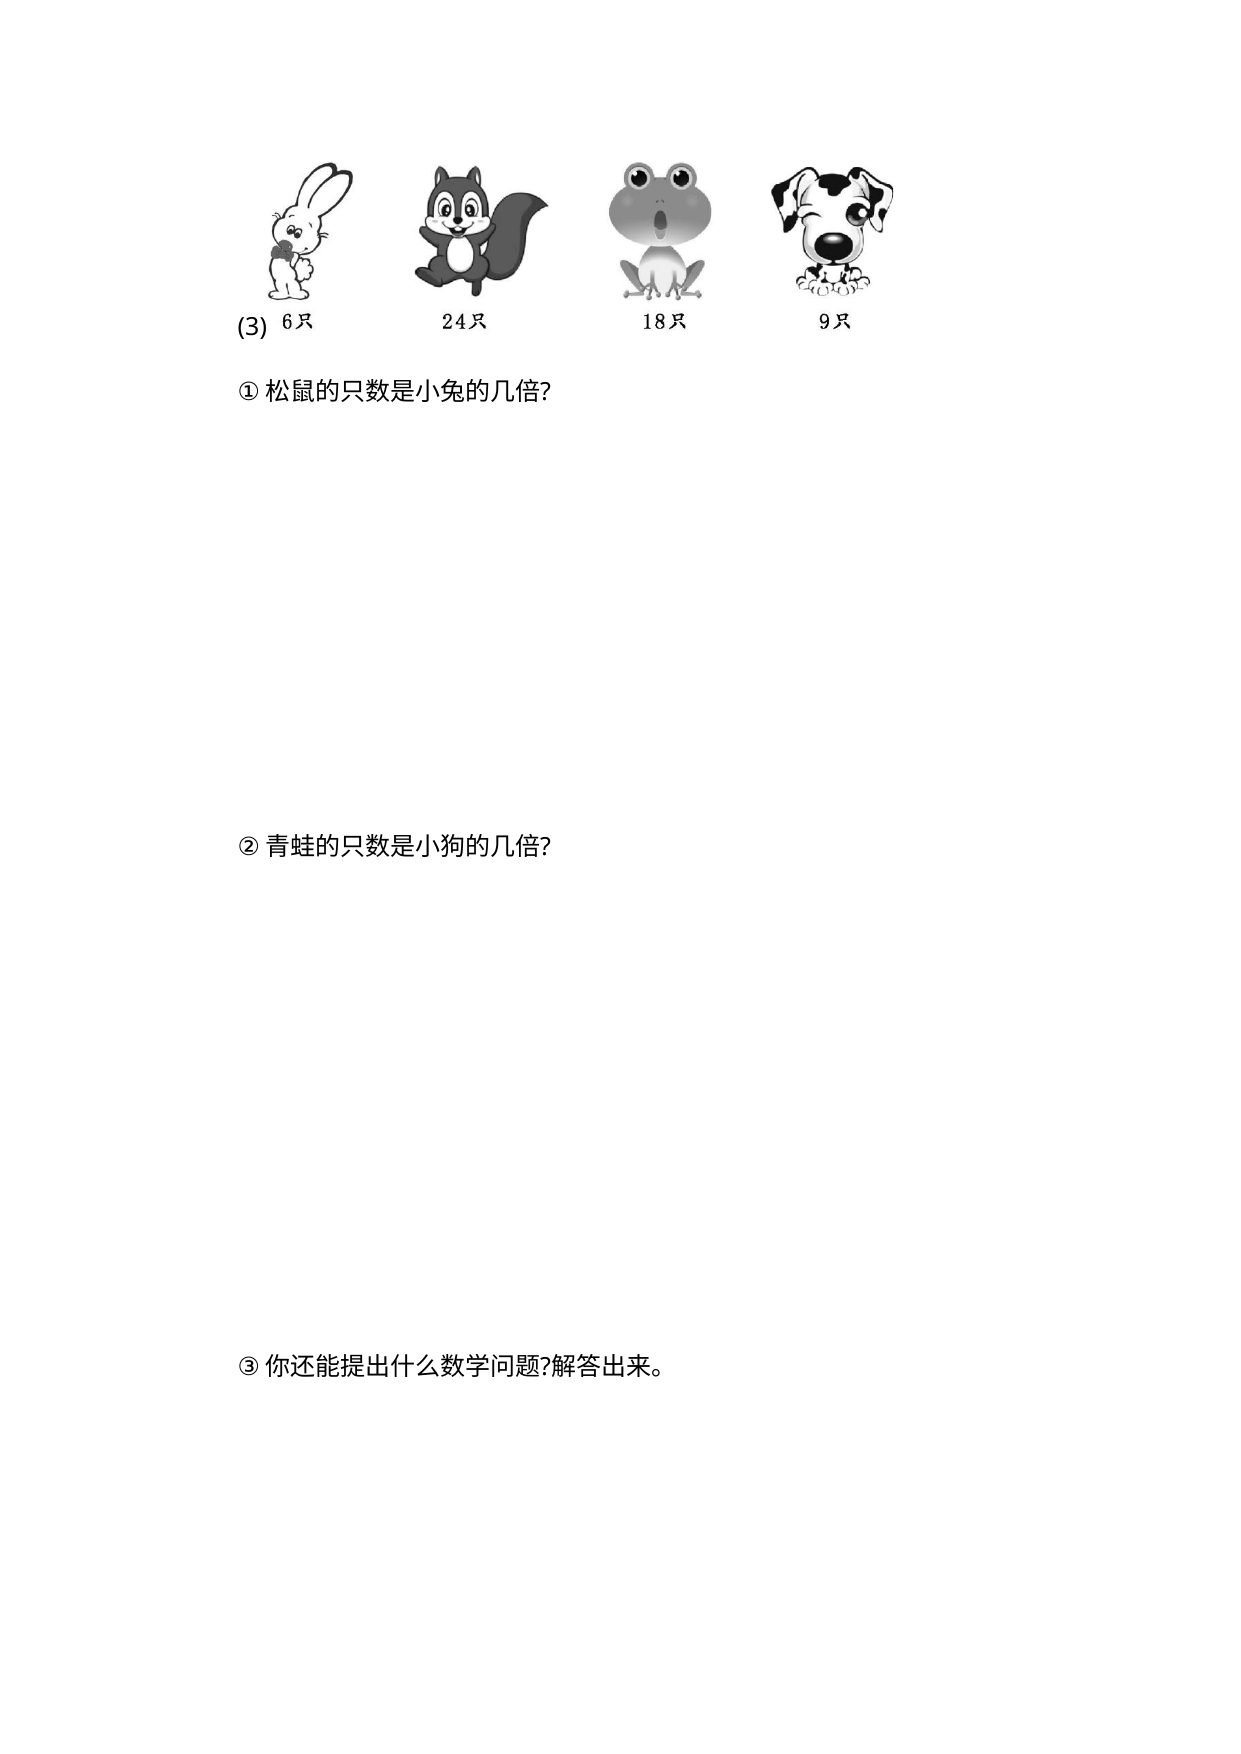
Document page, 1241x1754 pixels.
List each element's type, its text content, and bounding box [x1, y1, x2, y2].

text ①松鼠的只数是小兔的几倍? [187, 357, 1053, 422]
picture [266, 162, 894, 335]
text ②青蛙的只数是小狗的几倍? [187, 812, 1053, 877]
text ③你还能提出什么数学问题?解答出来。 [187, 1332, 1053, 1397]
